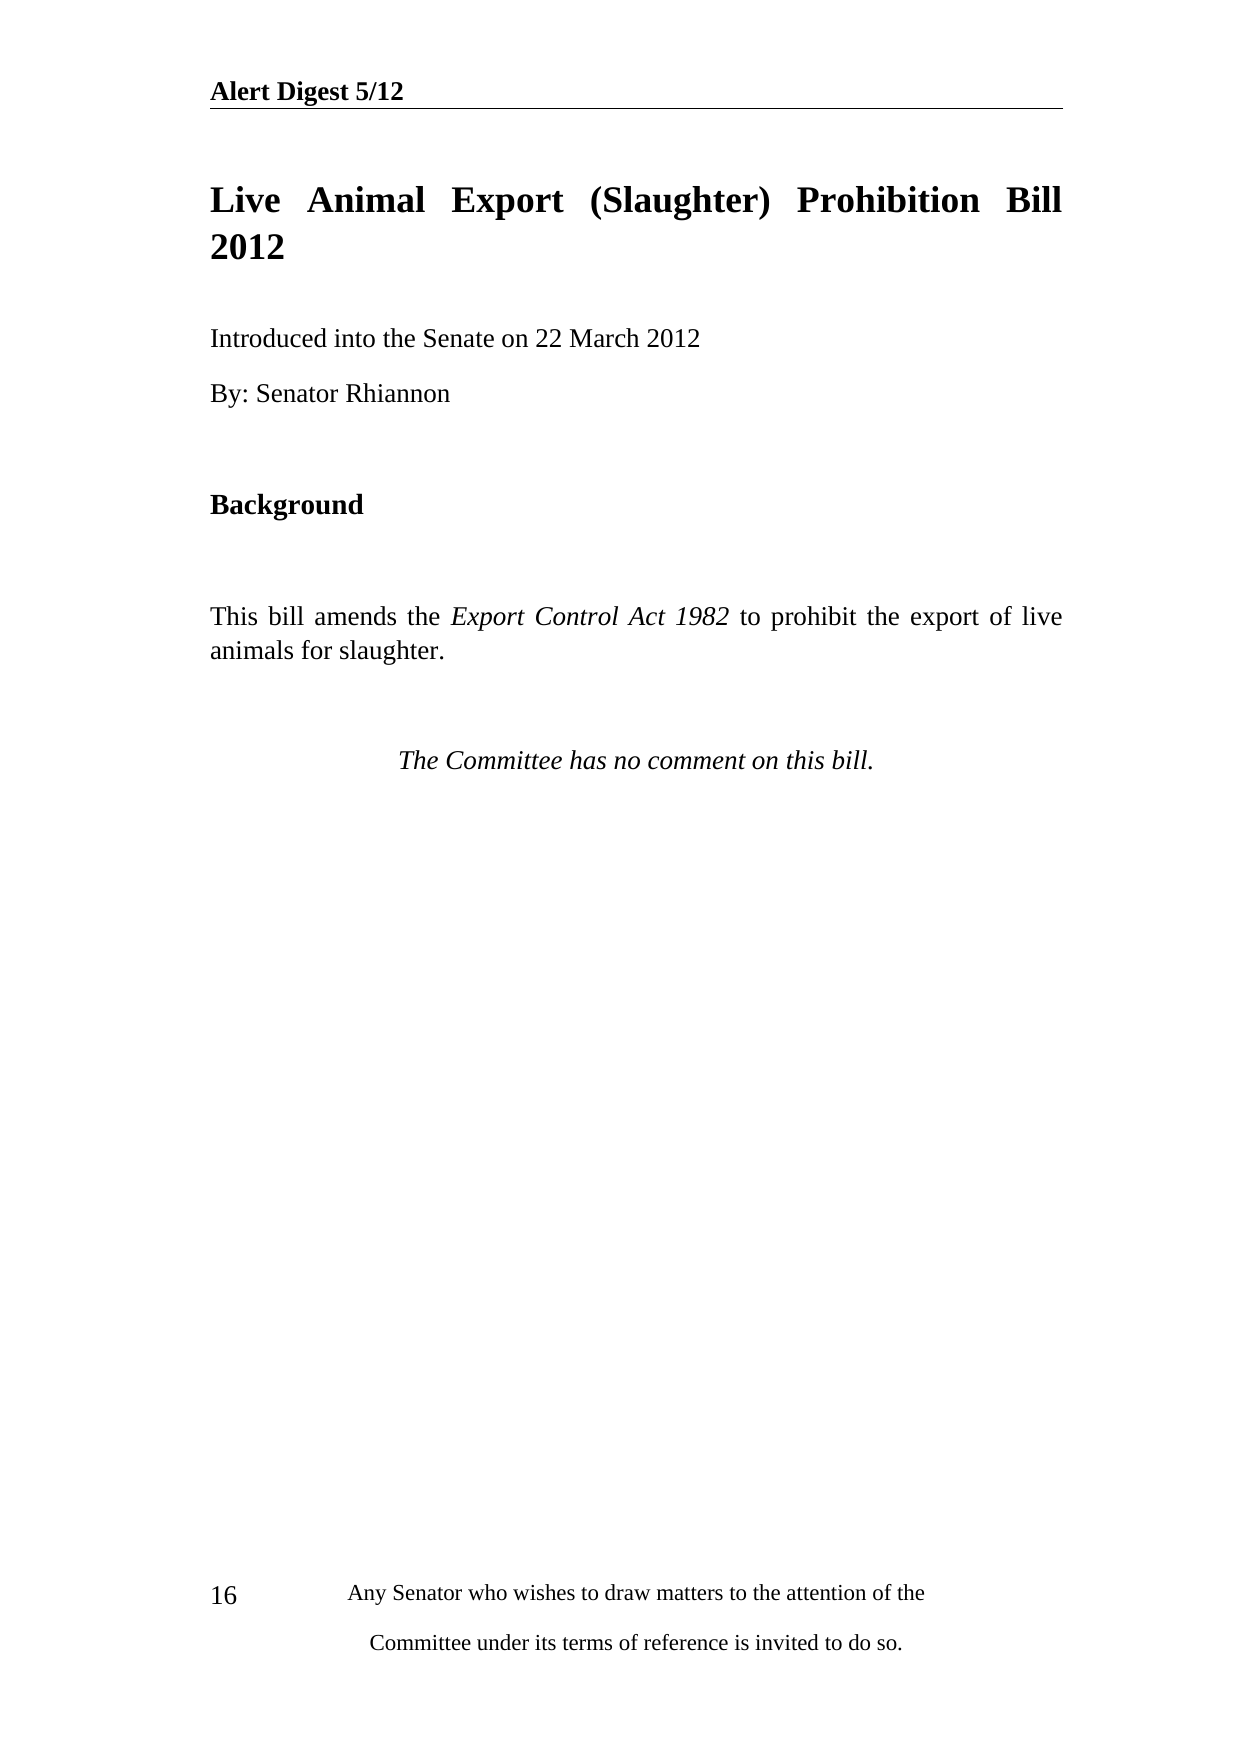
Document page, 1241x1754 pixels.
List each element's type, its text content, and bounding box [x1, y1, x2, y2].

text Background [210, 487, 1063, 521]
text Introduced into the Senate on 22 March 2012 [210, 322, 1063, 353]
text The Committee has no comment on this bill. [210, 744, 1063, 775]
text By: Senator Rhiannon [210, 377, 1063, 408]
text This bill amends the Export Control Act 1982 to prohibit the export of live animals for slaughter. [210, 600, 1063, 665]
text Live Animal Export (Slaughter) Prohibition Bill 2012 [210, 177, 1063, 268]
